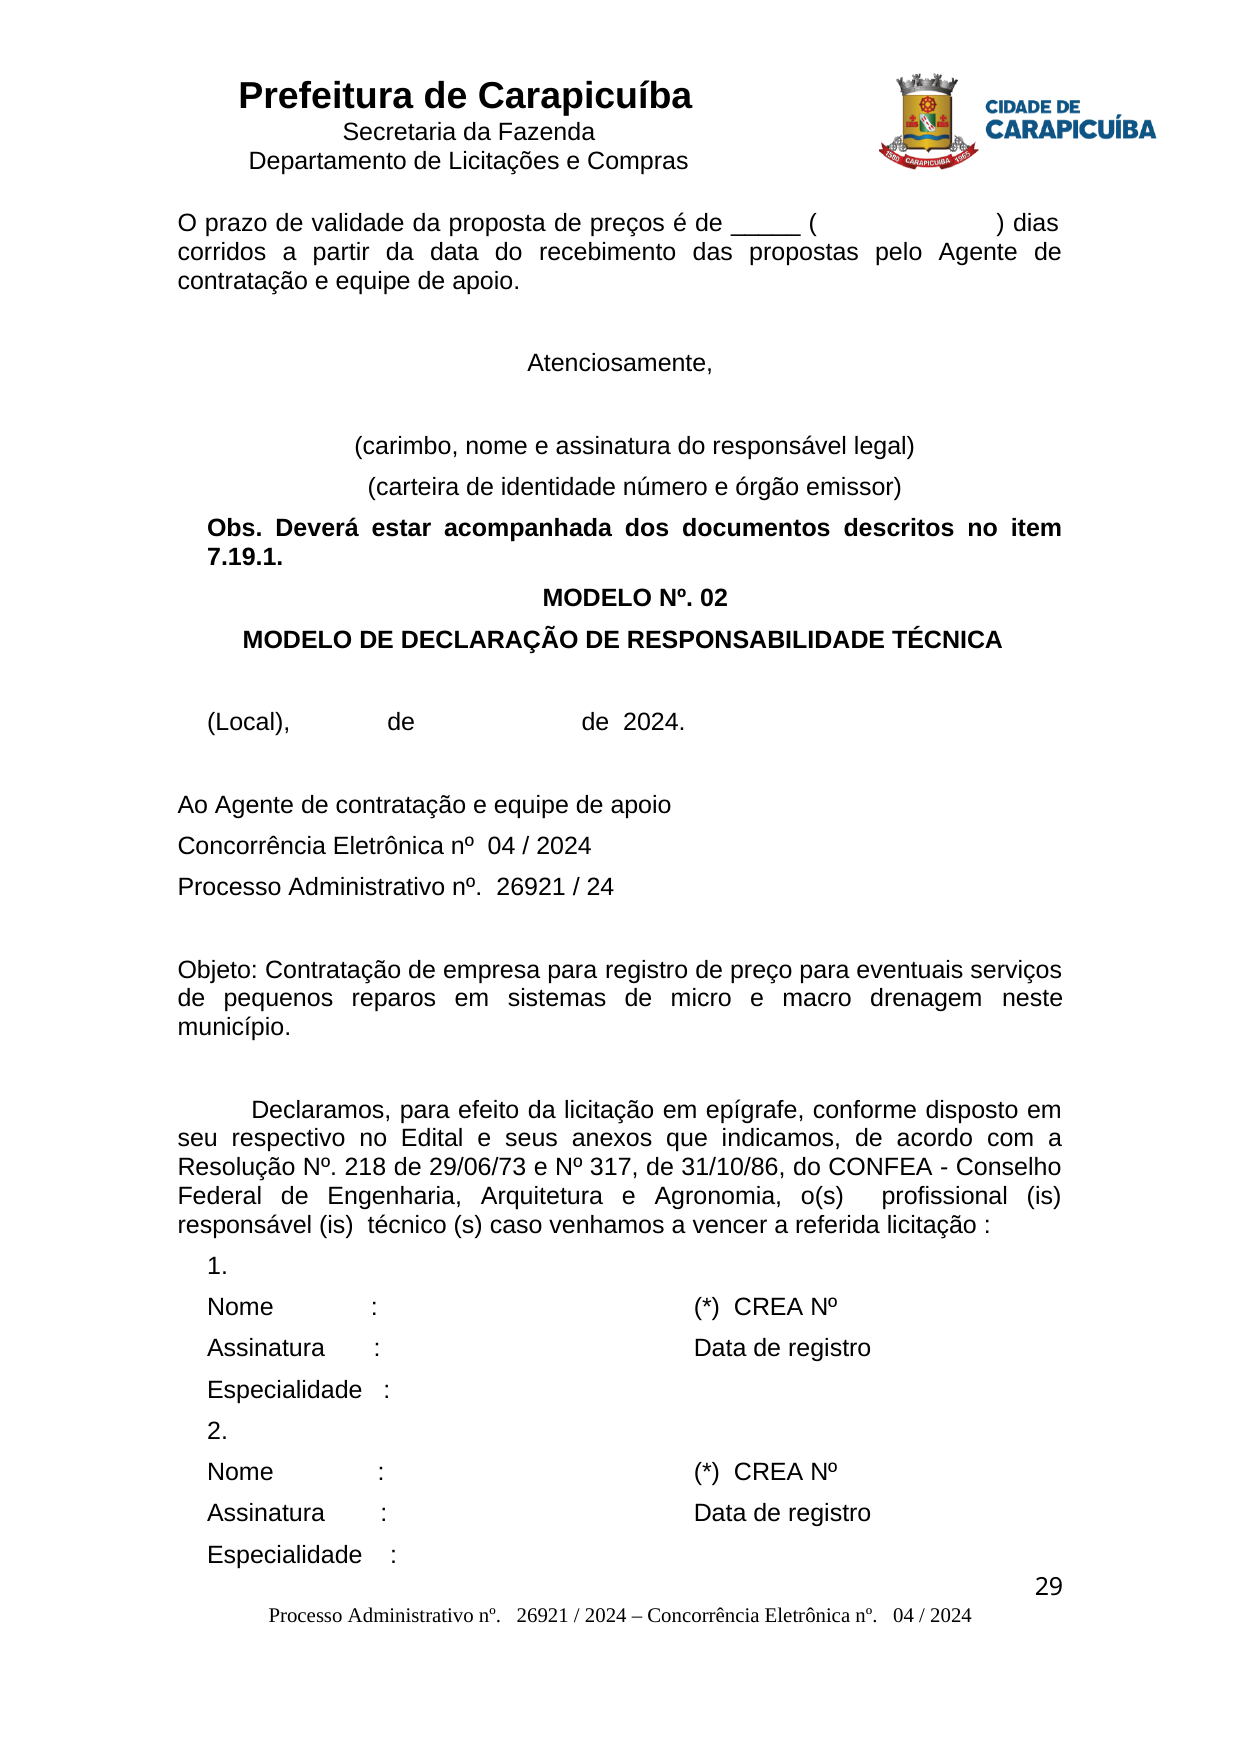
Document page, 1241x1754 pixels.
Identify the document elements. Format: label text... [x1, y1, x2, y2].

picture [877, 65, 1159, 172]
text Nome : (*) CREA Nº [207, 1292, 1063, 1321]
text (carteira de identidade número e órgão emissor) [207, 472, 1063, 501]
text Assinatura : Data de registro [207, 1498, 1063, 1527]
text MODELO Nº. 02 [207, 583, 1063, 612]
text 2. [207, 1416, 1063, 1445]
text Especialidade : [207, 1375, 1063, 1403]
text Processo Administrativo nº. 26921 / 24 [177, 872, 1063, 901]
text O prazo de validade da proposta de preços é de _____ ( ) dias corridos a partir da data do recebimento das propostas pelo Agente de contratação e equipe de apoio. [177, 208, 1063, 295]
text Obs. Deverá estar acompanhada dos documentos descritos no item 7.19.1. [207, 513, 1063, 571]
text Declaramos, para efeito da licitação em epígrafe, conforme disposto em seu respectivo no Edital e seus anexos que indicamos, de acordo com a Resolução Nº. 218 de 29/06/73 e Nº 317, de 31/10/86, do CONFEA - Conselho Federal de Engenharia, Arquitetura e Agronomia, o(s) profissional (is) responsável (is) técnico (s) caso venhamos a vencer a referida licitação : [177, 1095, 1063, 1238]
text Especialidade : [207, 1540, 1063, 1568]
text MODELO DE DECLARAÇÃO DE RESPONSABILIDADE TÉCNICA [207, 625, 1039, 653]
text Ao Agente de contratação e equipe de apoio [177, 790, 1063, 818]
text Concorrência Eletrônica nº 04 / 2024 [177, 831, 1063, 860]
text Nome : (*) CREA Nº [207, 1457, 1063, 1486]
text Objeto: Contratação de empresa para registro de preço para eventuais serviços de pequenos reparos em sistemas de micro e macro drenagem neste município. [177, 955, 1063, 1041]
text (carimbo, nome e assinatura do responsável legal) [207, 431, 1063, 460]
text Assinatura : Data de registro [207, 1333, 1063, 1362]
text (Local), de de 2024. [207, 707, 1063, 736]
text Atenciosamente, [177, 348, 1063, 377]
text 1. [207, 1251, 1063, 1280]
